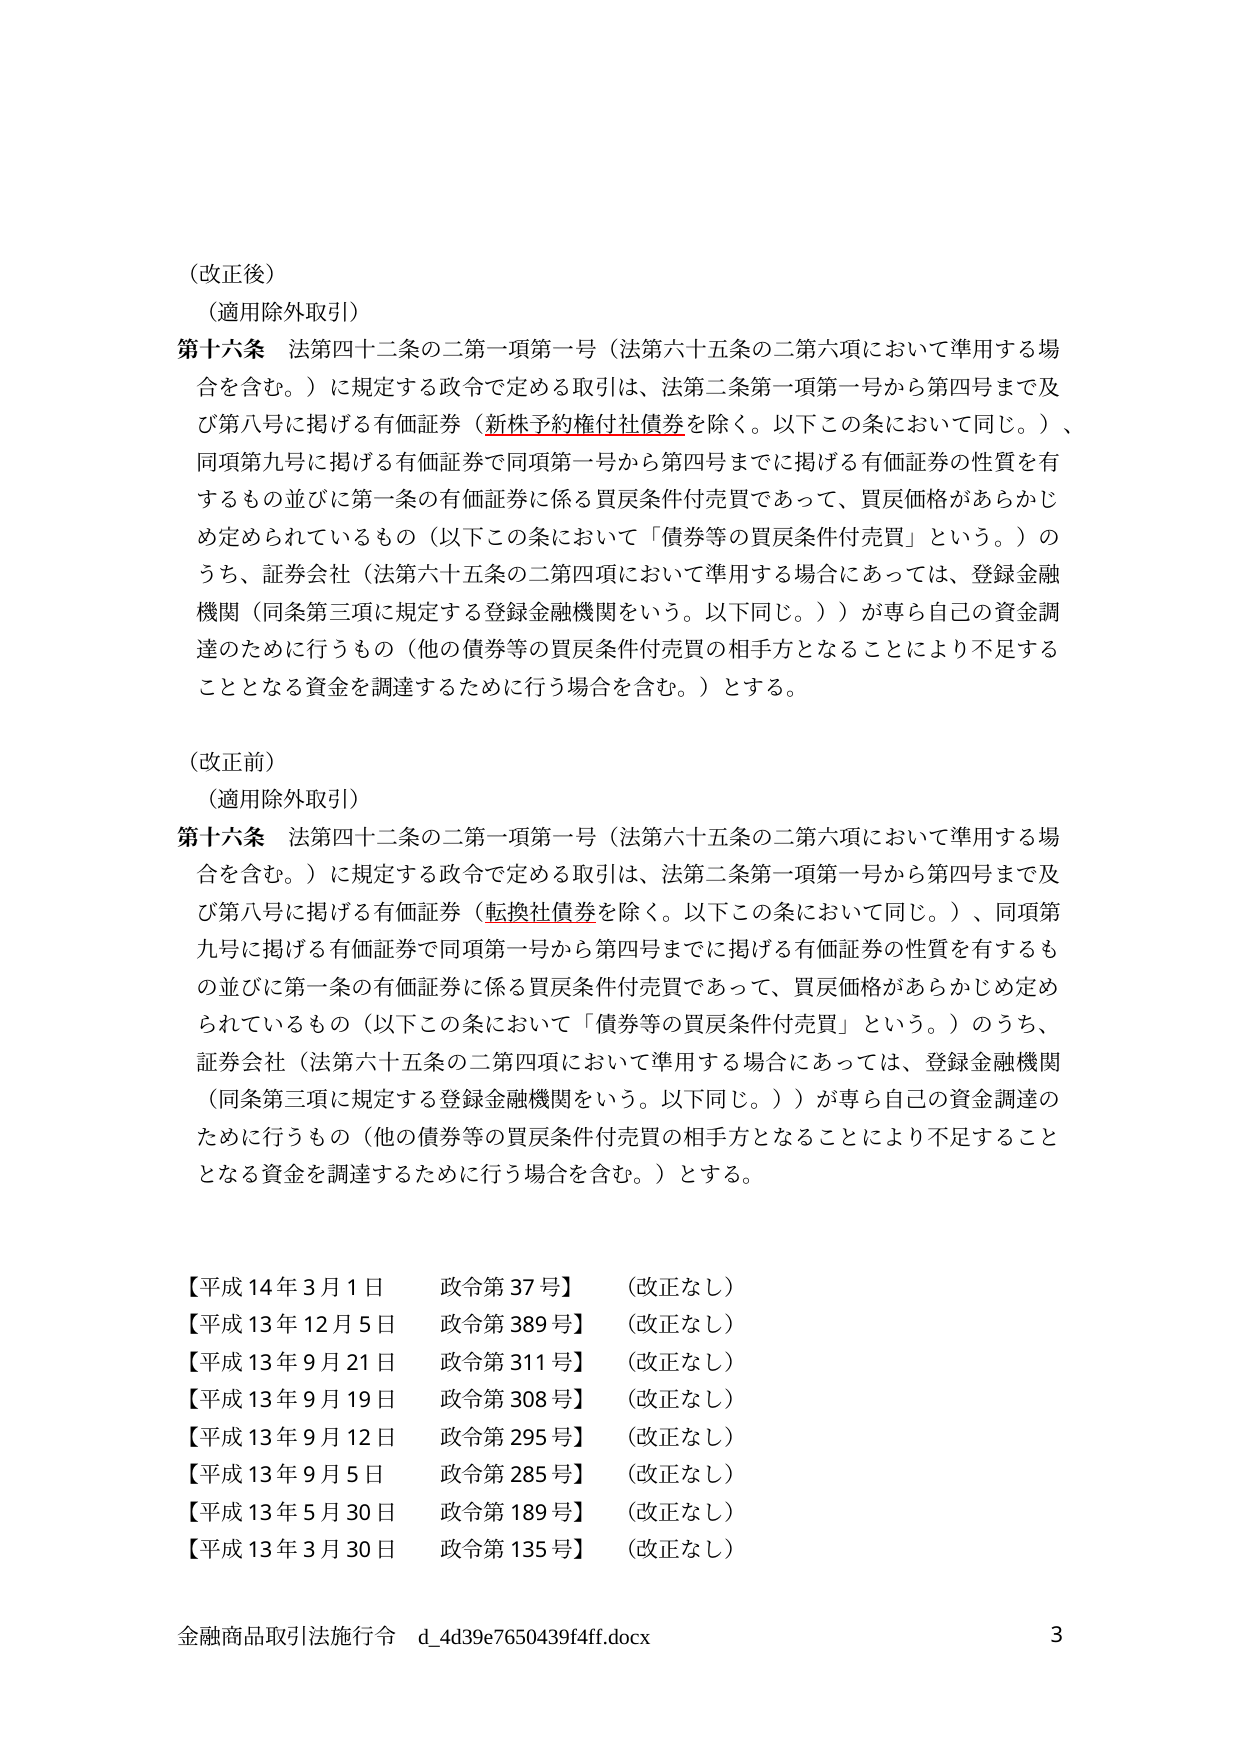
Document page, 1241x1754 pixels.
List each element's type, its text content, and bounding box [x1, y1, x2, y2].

text 【平成13年12月5日 政令第389号】 （改正なし） [177, 1304, 1063, 1342]
text （適用除外取引） [196, 292, 1063, 329]
text （改正前） [177, 742, 1063, 779]
text （適用除外取引） [196, 779, 1063, 817]
text 【平成14年3月1日 政令第37号】 （改正なし） [177, 1267, 1063, 1304]
text 【平成13年9月21日 政令第311号】 （改正なし） [177, 1342, 1063, 1379]
text 【平成13年9月5日 政令第285号】 （改正なし） [177, 1454, 1063, 1492]
text 第十六条 法第四十二条の二第一項第一号（法第六十五条の二第六項において準用する場合を含む。）に規定する政令で定める取引は、法第二条第一項第一号から第四号まで及び第八号に掲げる有価証券（新株予約権付社債券を除く。以下この条において同じ。）、同項第九号に掲げる有価証券で同項第一号から第四号までに掲げる有価証券の性質を有するもの並びに第一条の有価証券に係る買戻条件付売買であって、買戻価格があらかじめ定められているもの（以下この条において「債券等の買戻条件付売買」という。）のうち、証券会社（法第六十五条の二第四項において準用する場合にあっては、登録金融機関（同条第三項に規定する登録金融機関をいう。以下同じ。））が専ら自己の資金調達のために行うもの（他の債券等の買戻条件付売買の相手方となることにより不足することとなる資金を調達するために行う場合を含む。）とする。 [177, 329, 1063, 704]
text （改正後） [177, 254, 1063, 292]
text 【平成13年5月30日 政令第189号】 （改正なし） [177, 1492, 1063, 1529]
text 第十六条 法第四十二条の二第一項第一号（法第六十五条の二第六項において準用する場合を含む。）に規定する政令で定める取引は、法第二条第一項第一号から第四号まで及び第八号に掲げる有価証券（転換社債券を除く。以下この条において同じ。）、同項第九号に掲げる有価証券で同項第一号から第四号までに掲げる有価証券の性質を有するもの並びに第一条の有価証券に係る買戻条件付売買であって、買戻価格があらかじめ定められているもの（以下この条において「債券等の買戻条件付売買」という。）のうち、証券会社（法第六十五条の二第四項において準用する場合にあっては、登録金融機関（同条第三項に規定する登録金融機関をいう。以下同じ。））が専ら自己の資金調達のために行うもの（他の債券等の買戻条件付売買の相手方となることにより不足することとなる資金を調達するために行う場合を含む。）とする。 [177, 817, 1063, 1192]
text 【平成13年9月19日 政令第308号】 （改正なし） [177, 1379, 1063, 1417]
text 【平成13年9月12日 政令第295号】 （改正なし） [177, 1417, 1063, 1454]
text 【平成13年3月30日 政令第135号】 （改正なし） [177, 1529, 1063, 1567]
